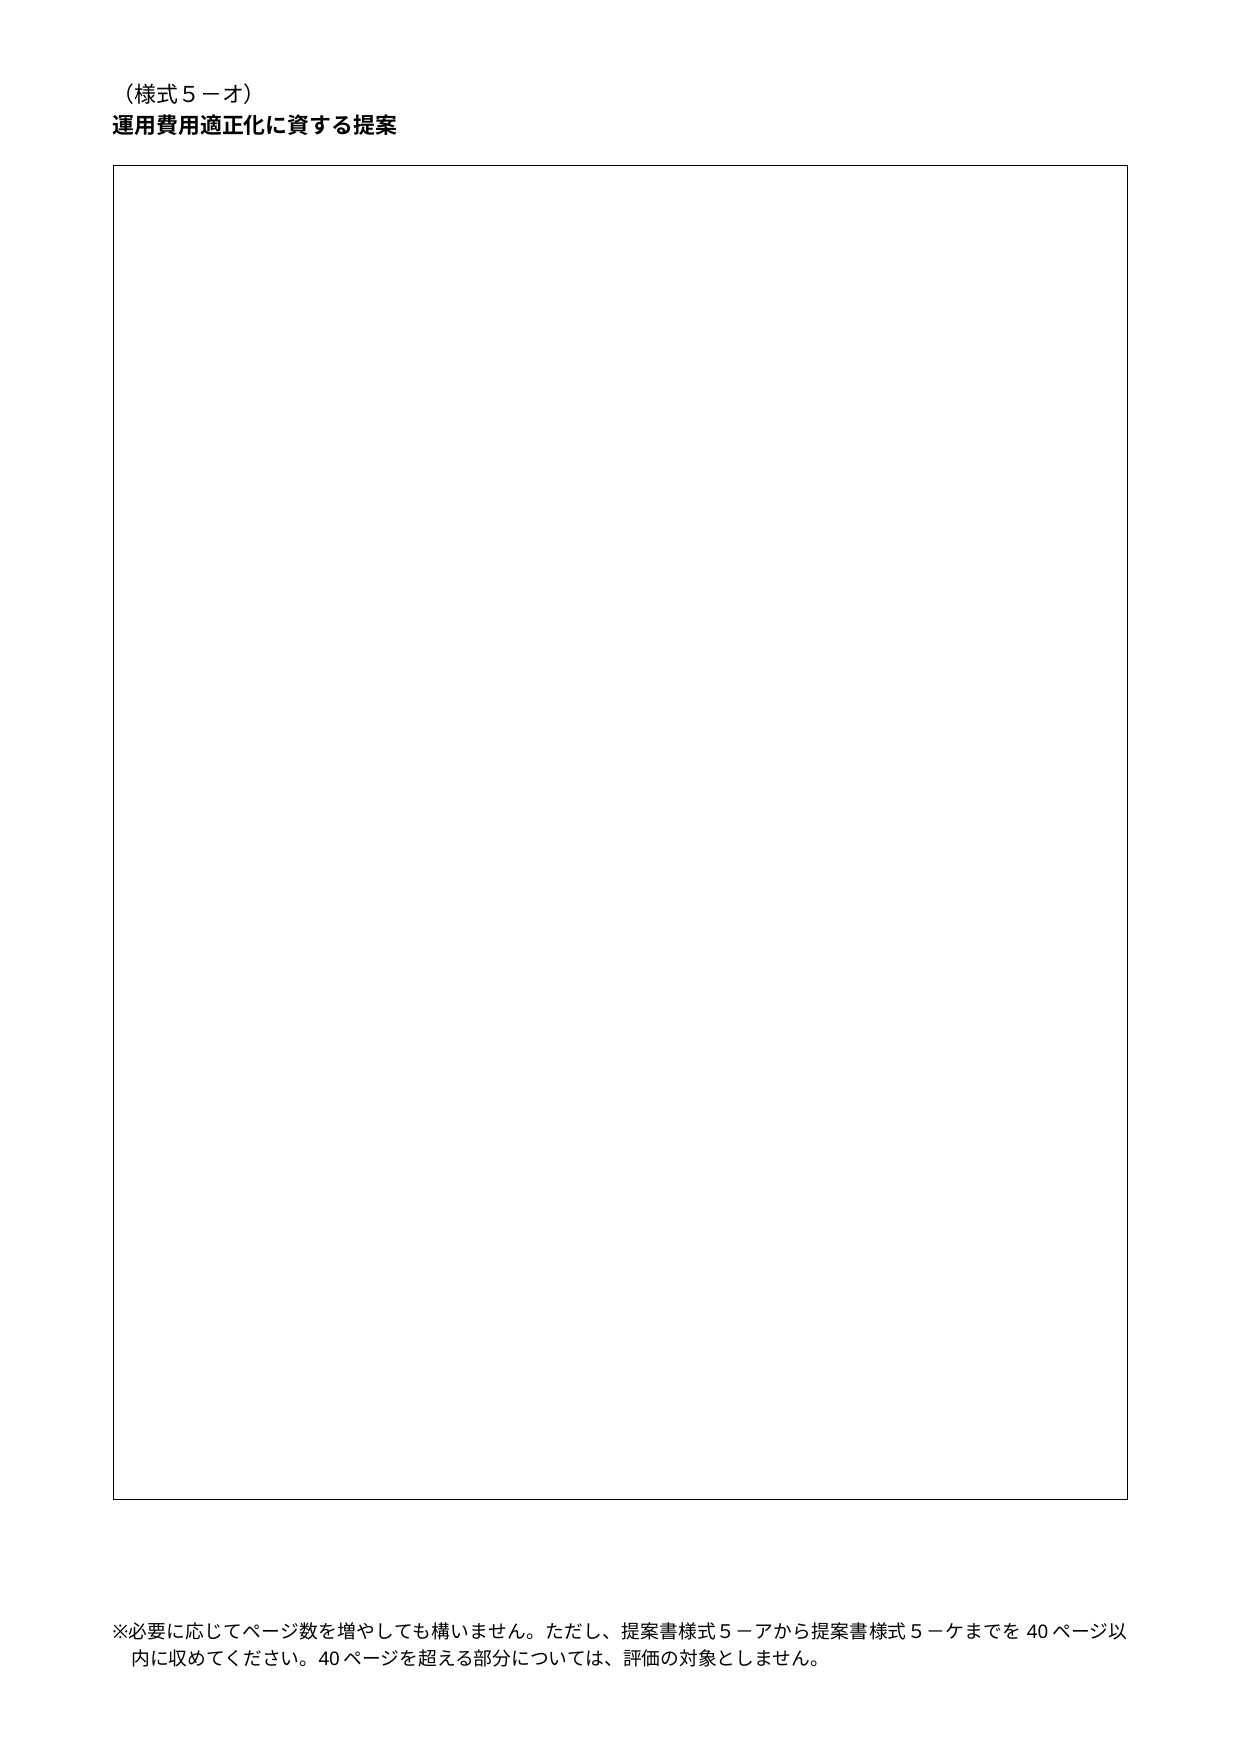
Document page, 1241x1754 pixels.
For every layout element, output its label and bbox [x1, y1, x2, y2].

table_cell [114, 166, 1127, 1499]
